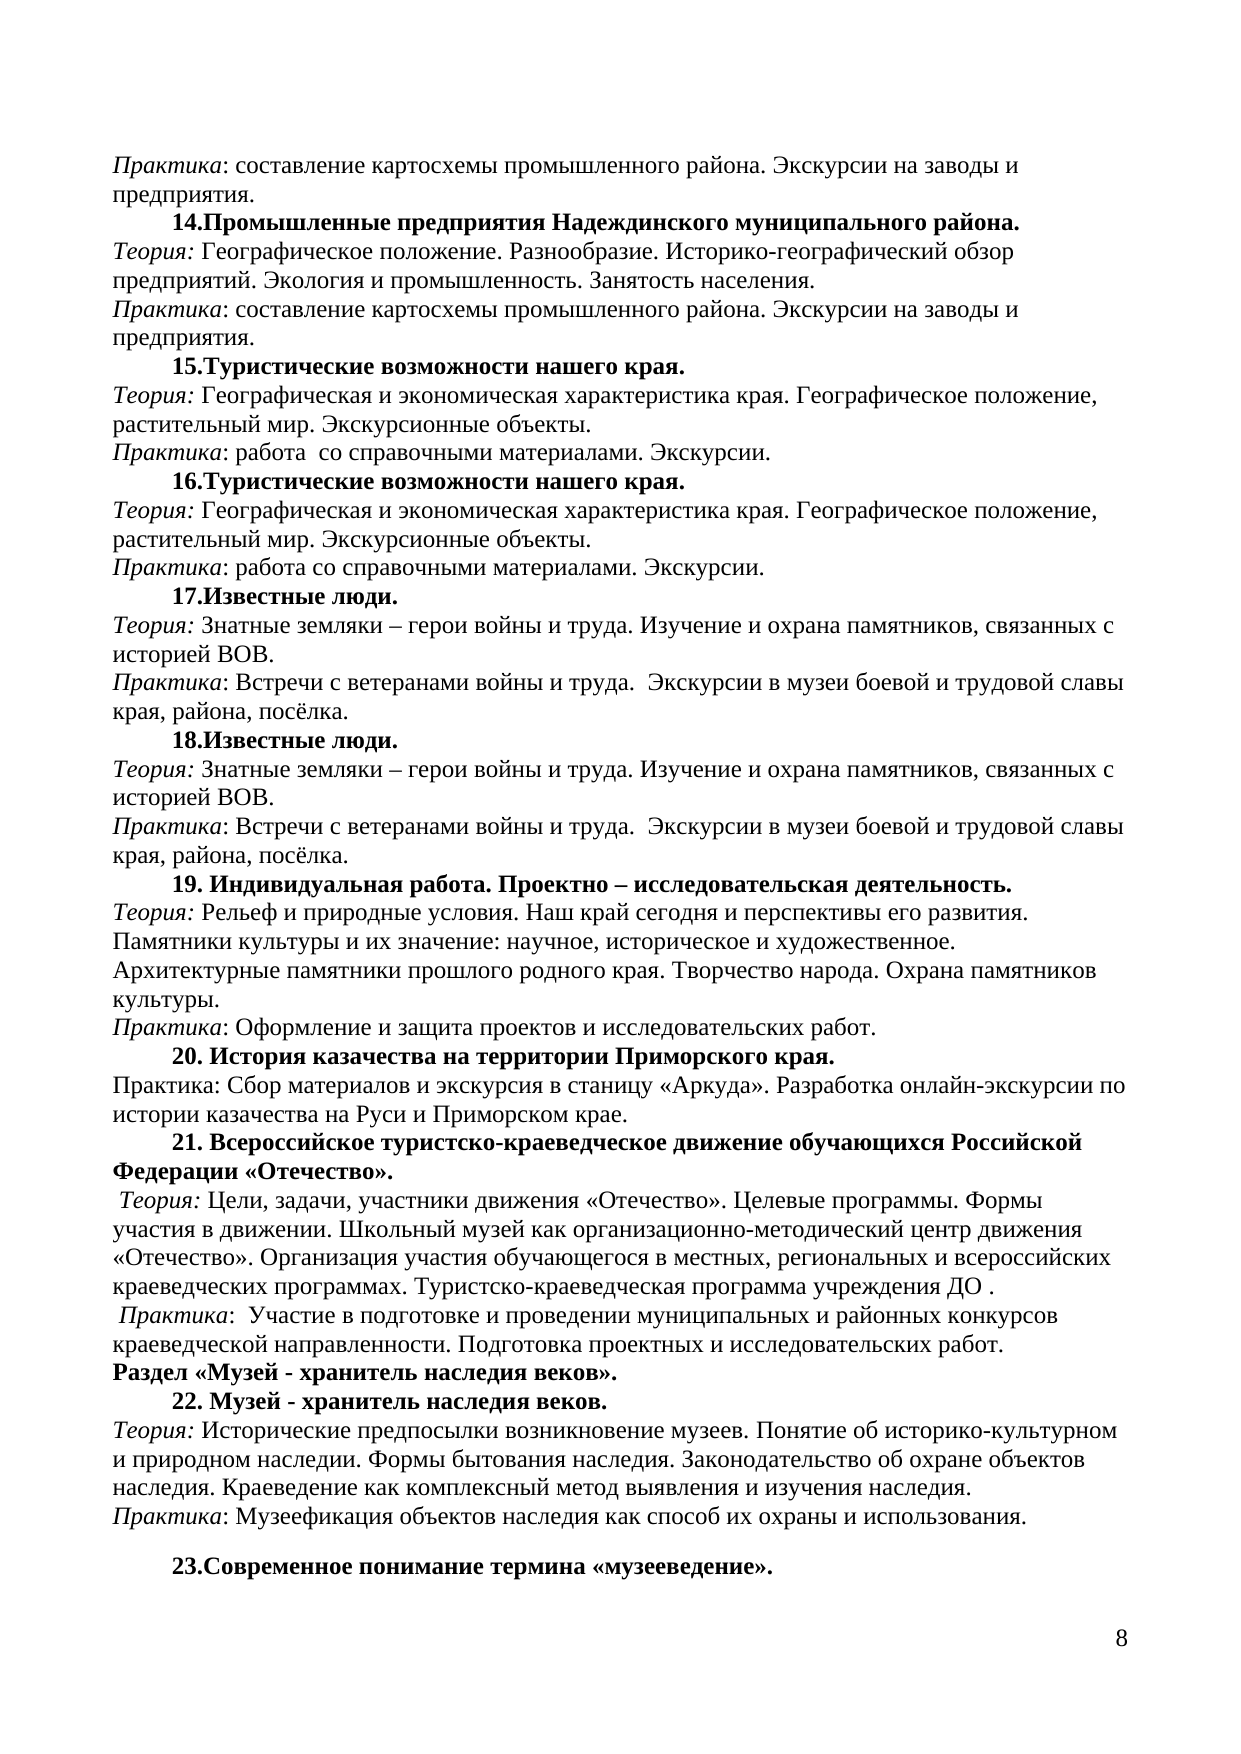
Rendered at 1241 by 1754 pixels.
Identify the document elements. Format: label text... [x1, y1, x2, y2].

text Практика: Встречи с ветеранами войны и труда. Экскурсии в музеи боевой и трудовой славы края, района, посёлка. [112, 667, 1128, 725]
text 21. Всероссийское туристско-краеведческое движение обучающихся Российской Федерации «Отечество». [112, 1127, 1128, 1185]
text 16.Туристические возможности нашего края. [112, 466, 1128, 495]
text Теория: Рельеф и природные условия. Наш край сегодня и перспективы его развития. Памятники культуры и их значение: научное, историческое и художественное. Архитектурные памятники прошлого родного края. Творчество народа. Охрана памятников культуры. [112, 897, 1128, 1012]
text Практика: работа со справочными материалами. Экскурсии. [112, 552, 1128, 581]
text Практика: составление картосхемы промышленного района. Экскурсии на заводы и предприятия. [112, 294, 1128, 351]
text Теория: Географическая и экономическая характеристика края. Географическое положение, растительный мир. Экскурсионные объекты. [112, 495, 1128, 552]
text Практика: Встречи с ветеранами войны и труда. Экскурсии в музеи боевой и трудовой славы края, района, посёлка. [112, 811, 1128, 869]
text 19. Индивидуальная работа. Проектно – исследовательская деятельность. [112, 869, 1128, 897]
text Теория: Цели, задачи, участники движения «Отечество». Целевые программы. Формы участия в движении. Школьный музей как организационно-методический центр движения «Отечество». Организация участия обучающегося в местных, региональных и всероссийских краеведческих программах. Туристско-краеведческая программа учреждения ДО . [112, 1185, 1128, 1300]
text 20. История казачества на территории Приморского края. [112, 1041, 1128, 1070]
text Практика: работа со справочными материалами. Экскурсии. [112, 437, 1128, 466]
text 15.Туристические возможности нашего края. [112, 351, 1128, 380]
text 22. Музей - хранитель наследия веков. [112, 1386, 1128, 1415]
text Теория: Исторические предпосылки возникновение музеев. Понятие об историко-культурном и природном наследии. Формы бытования наследия. Законодательство об охране объектов наследия. Краеведение как комплексный метод выявления и изучения наследия. Практика: Музеефикация объектов наследия как способ их охраны и использования. [112, 1415, 1128, 1530]
text Теория: Географическое положение. Разнообразие. Историко-географический обзор предприятий. Экология и промышленность. Занятость населения. [112, 236, 1128, 294]
text Теория: Знатные земляки – герои войны и труда. Изучение и охрана памятников, связанных с историей ВОВ. [112, 610, 1128, 667]
text 17.Известные люди. [112, 581, 1128, 610]
text Практика: составление картосхемы промышленного района. Экскурсии на заводы и предприятия. [112, 150, 1128, 207]
text Практика: Оформление и защита проектов и исследовательских работ. [112, 1012, 1128, 1041]
text Практика: Сбор материалов и экскурсия в станицу «Аркуда». Разработка онлайн-экскурсии по истории казачества на Руси и Приморском крае. [112, 1070, 1128, 1127]
text Теория: Знатные земляки – герои войны и труда. Изучение и охрана памятников, связанных с историей ВОВ. [112, 754, 1128, 811]
text Раздел «Музей - хранитель наследия веков». [112, 1357, 1128, 1386]
text 18.Известные люди. [112, 725, 1128, 754]
text 23.Современное понимание термина «музееведение». [112, 1551, 1128, 1579]
text Теория: Географическая и экономическая характеристика края. Географическое положение, растительный мир. Экскурсионные объекты. [112, 380, 1128, 437]
text Практика: Участие в подготовке и проведении муниципальных и районных конкурсов краеведческой направленности. Подготовка проектных и исследовательских работ. [112, 1300, 1128, 1357]
text 14.Промышленные предприятия Надеждинского муниципального района. [112, 207, 1128, 236]
